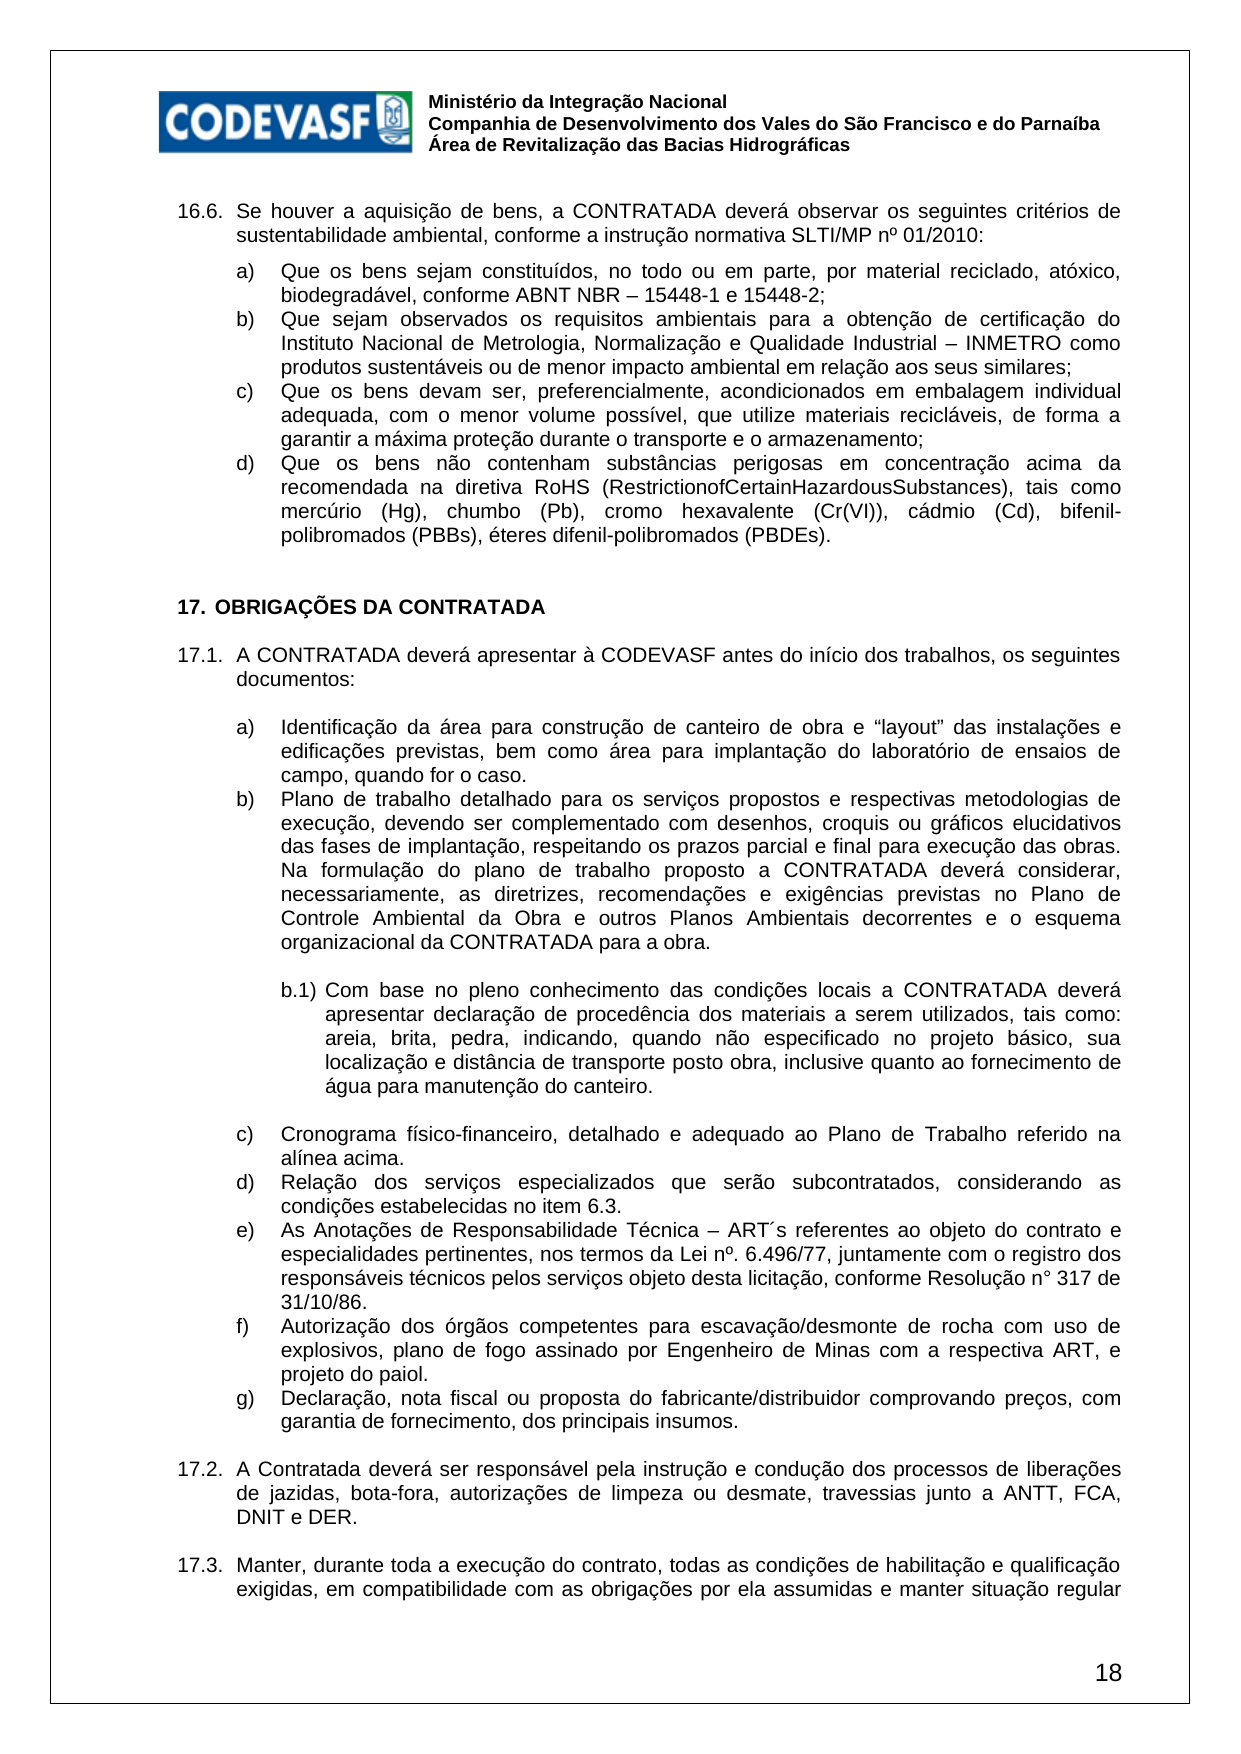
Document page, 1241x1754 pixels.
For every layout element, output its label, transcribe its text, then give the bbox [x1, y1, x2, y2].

subtitle A CONTRATADA deverá apresentar à CODEVASF antes do início dos trabalhos, os seguintes documentos: [177, 643, 1122, 691]
list Que os bens sejam constituídos, no todo ou em parte, por material reciclado, atóxico, biodegradável, conforme ABNT NBR – 15448-1 e 15448-2; [236, 259, 1122, 307]
list Que os bens devam ser, preferencialmente, acondicionados em embalagem individual adequada, com o menor volume possível, que utilize materiais recicláveis, de forma a garantir a máxima proteção durante o transporte e o armazenamento; [236, 379, 1122, 451]
list Com base no pleno conhecimento das condições locais a CONTRATADA deverá apresentar declaração de procedência dos materiais a serem utilizados, tais como: areia, brita, pedra, indicando, quando não especificado no projeto básico, sua localização e distância de transporte posto obra, inclusive quanto ao fornecimento de água para manutenção do canteiro. [281, 978, 1122, 1098]
list Que os bens não contenham substâncias perigosas em concentração acima da recomendada na diretiva RoHS (RestrictionofCertainHazardousSubstances), tais como mercúrio (Hg), chumbo (Pb), cromo hexavalente (Cr(VI)), cádmio (Cd), bifenil-polibromados (PBBs), éteres difenil-polibromados (PBDEs). [236, 451, 1122, 547]
subtitle Se houver a aquisição de bens, a CONTRATADA deverá observar os seguintes critérios de sustentabilidade ambiental, conforme a instrução normativa SLTI/MP nº 01/2010: [177, 199, 1122, 247]
list Autorização dos órgãos competentes para escavação/desmonte de rocha com uso de explosivos, plano de fogo assinado por Engenheiro de Minas com a respectiva ART, e projeto do paiol. [236, 1313, 1122, 1385]
subtitle A Contratada deverá ser responsável pela instrução e condução dos processos de liberações de jazidas, bota-fora, autorizações de limpeza ou desmate, travessias junto a ANTT, FCA, DNIT e DER. [177, 1457, 1122, 1529]
list Relação dos serviços especializados que serão subcontratados, considerando as condições estabelecidas no item 6.3. [236, 1170, 1122, 1218]
picture [158, 91, 414, 155]
subtitle OBRIGAÇÕES DA CONTRATADA [177, 595, 1122, 619]
list Declaração, nota fiscal ou proposta do fabricante/distribuidor comprovando preços, com garantia de fornecimento, dos principais insumos. [236, 1385, 1122, 1433]
list Que sejam observados os requisitos ambientais para a obtenção de certificação do Instituto Nacional de Metrologia, Normalização e Qualidade Industrial – INMETRO como produtos sustentáveis ou de menor impacto ambiental em relação aos seus similares; [236, 307, 1122, 379]
list As Anotações de Responsabilidade Técnica – ART´s referentes ao objeto do contrato e especialidades pertinentes, nos termos da Lei nº. 6.496/77, juntamente com o registro dos responsáveis técnicos pelos serviços objeto desta licitação, conforme Resolução n° 317 de 31/10/86. [236, 1218, 1122, 1313]
list Cronograma físico-financeiro, detalhado e adequado ao Plano de Trabalho referido na alínea acima. [236, 1122, 1122, 1170]
list Plano de trabalho detalhado para os serviços propostos e respectivas metodologias de execução, devendo ser complementado com desenhos, croquis ou gráficos elucidativos das fases de implantação, respeitando os prazos parcial e final para execução das obras. Na formulação do plano de trabalho proposto a CONTRATADA deverá considerar, necessariamente, as diretrizes, recomendações e exigências previstas no Plano de Controle Ambiental da Obra e outros Planos Ambientais decorrentes e o esquema organizacional da CONTRATADA para a obra. [236, 786, 1122, 954]
list Identificação da área para construção de canteiro de obra e “layout” das instalações e edificações previstas, bem como área para implantação do laboratório de ensaios de campo, quando for o caso. [236, 714, 1122, 786]
